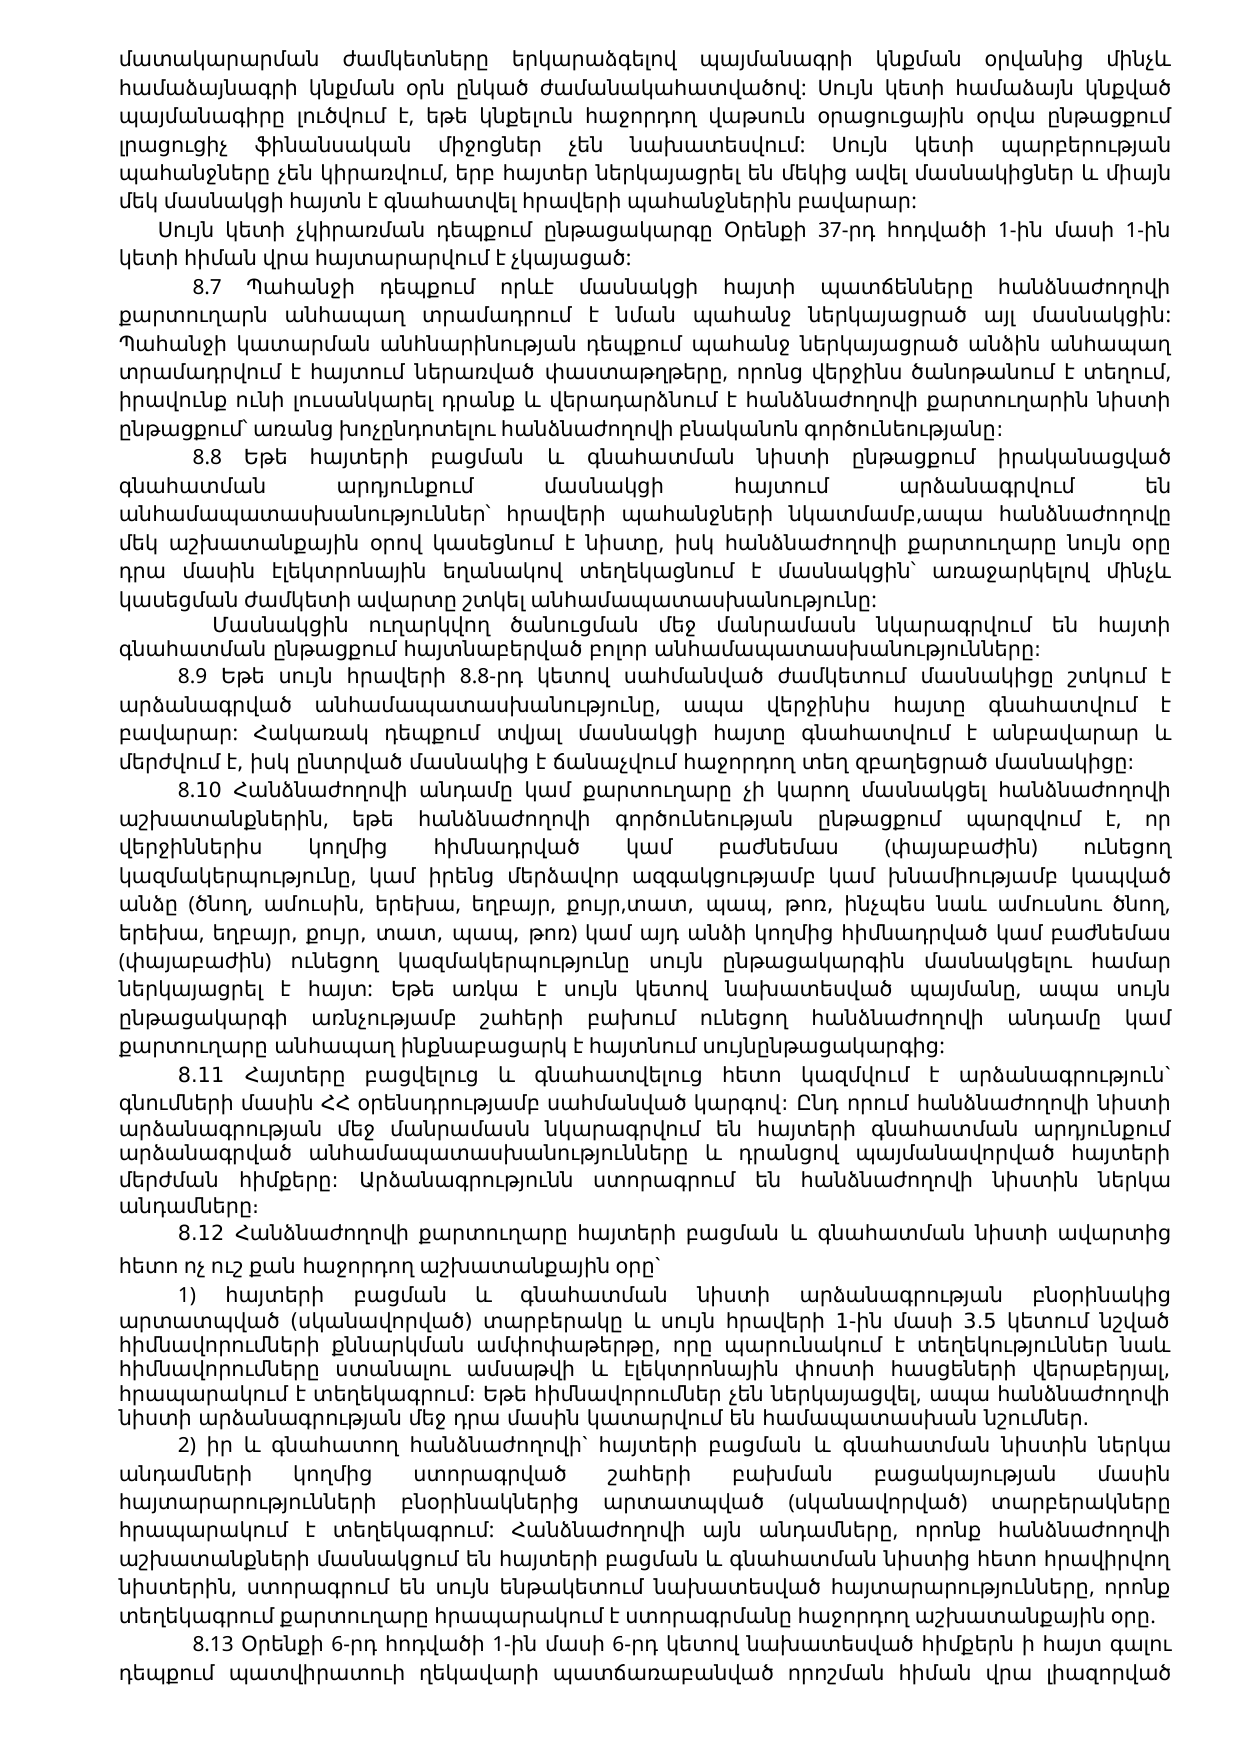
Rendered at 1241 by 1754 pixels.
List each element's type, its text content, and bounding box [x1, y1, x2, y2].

text Սույն կետի չկիրառման դեպքում ընթացակարգը Օրենքի 37-րդ հոդվածի 1-ին մասի 1-ին կետի հիման վրա հայտարարվում է չկայացած: [118, 215, 1171, 272]
text 8.8 Եթե հայտերի բացման և գնահատման նիստի ընթացքում իրականացված գնահատման արդյունքում մասնակցի հայտում արձանագրվում են անհամապատասխանություններ՝ հրավերի պահանջների նկատմամբ,ապա հանձնաժողովը մեկ աշխատանքային օրով կասեցնում է նիստը, իսկ հանձնաժողովի քարտուղարը նույն օրը դրա մասին էլեկտրոնային եղանակով տեղեկացնում է մասնակցին՝ առաջարկելով մինչև կասեցման ժամկետի ավարտը շտկել անհամապատասխանությունը: [118, 442, 1171, 613]
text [118, 44, 1171, 215]
text 8.11 Հայտերը բացվելուց և գնահատվելուց հետո կազմվում է արձանագրություն` գնումների մասին ՀՀ օրենսդրությամբ սահմանված կարգով: Ընդ որում հանձնաժողովի նիստի արձանագրության մեջ մանրամասն նկարագրվում են հայտերի գնահատման արդյունքում արձանագրված անհամապատասխանությունները և դրանցով պայմանավորված հայտերի մերժման հիմքերը: Արձանագրությունն ստորագրում են հանձնաժողովի նիստին ներկա անդամները։ [118, 1060, 1171, 1218]
text 2) իր և գնահատող հանձնաժողովի` հայտերի բացման և գնահատման նիստին ներկա անդամների կողմից ստորագրված շահերի բախման բացակայության մասին հայտարարությունների բնօրինակներից արտատպված (սկանավորված) տարբերակները հրապարակում է տեղեկագրում: Հանձնաժողովի այն անդամները, որոնք հանձնաժողովի աշխատանքների մասնակցում են հայտերի բացման և գնահատման նիստից հետո հրավիրվող նիստերին, ստորագրում են սույն ենթակետում նախատեսված հայտարարությունները, որոնք տեղեկագրում քարտուղարը հրապարակում է ստորագրմանը հաջորդող աշխատանքային օրը. [118, 1430, 1171, 1629]
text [118, 1629, 1171, 1686]
text 8.9 Եթե սույն հրավերի 8.8-րդ կետով սահմանված ժամկետում մասնակիցը շտկում է արձանագրված անհամապատասխանությունը, ապա վերջինիս հայտը գնահատվում է բավարար: Հակառակ դեպքում տվյալ մասնակցի հայտը գնահատվում է անբավարար և մերժվում է, իսկ ընտրված մասնակից է ճանաչվում հաջորդող տեղ զբաղեցրած մասնակիցը: [118, 662, 1171, 775]
text 1) հայտերի բացման և գնահատման նիստի արձանագրության բնօրինակից արտատպված (սկանավորված) տարբերակը և սույն հրավերի 1-ին մասի 3.5 կետում նշված հիմնավորումների քննարկման ամփոփաթերթը, որը պարունակում է տեղեկություններ նաև հիմնավորումները ստանալու ամսաթվի և էլեկտրոնային փոստի հասցեների վերաբերյալ, հրապարակում է տեղեկագրում: Եթե հիմնավորումներ չեն ներկայացվել, ապա հանձնաժողովի նիստի արձանագրության մեջ դրա մասին կատարվում են համապատասխան նշումներ. [118, 1280, 1171, 1430]
text 8.7 Պահանջի դեպքում որևէ մասնակցի հայտի պատճենները հանձնաժողովի քարտուղարն անհապաղ տրամադրում է նման պահանջ ներկայացրած այլ մասնակցին: Պահանջի կատարման անհնարինության դեպքում պահանջ ներկայացրած անձին անհապաղ տրամադրվում է հայտում ներառված փաստաթղթերը, որոնց վերջինս ծանոթանում է տեղում, իրավունք ունի լուսանկարել դրանք և վերադարձնում է հանձնաժողովի քարտուղարին նիստի ընթացքում՝ առանց խոչընդոտելու հանձնաժողովի բնականոն գործունեությանը: [118, 272, 1171, 442]
text 8.12 Հանձնաժողովի քարտուղարը հայտերի բացման և գնահատման նիստի ավարտից հետո ոչ ուշ քան հաջորդող աշխատանքային օրը` [118, 1218, 1171, 1280]
text 8.10 Հանձնաժողովի անդամը կամ քարտուղարը չի կարող մասնակցել հանձնաժողովի աշխատանքներին, եթե հանձնաժողովի գործունեության ընթացքում պարզվում է, որ վերջիններիս կողմից հիմնադրված կամ բաժնեմաս (փայաբաժին) ունեցող կազմակերպությունը, կամ իրենց մերձավոր ազգակցությամբ կամ խնամիությամբ կապված անձը (ծնող, ամուսին, երեխա, եղբայր, քույր,տատ, պապ, թոռ, ինչպես նաև ամուսնու ծնող, երեխա, եղբայր, քույր, տատ, պապ, թոռ) կամ այդ անձի կողմից հիմնադրված կամ բաժնեմաս (փայաբաժին) ունեցող կազմակերպությունը սույն ընթացակարգին մասնակցելու համար ներկայացրել է հայտ: Եթե առկա է սույն կետով նախատեսված պայմանը, ապա սույն ընթացակարգի առնչությամբ շահերի բախում ունեցող հանձնաժողովի անդամը կամ քարտուղարը անհապաղ ինքնաբացարկ է հայտնում սույնընթացակարգից: [118, 775, 1171, 1060]
text Մասնակցին ուղարկվող ծանուցման մեջ մանրամասն նկարագրվում են հայտի գնահատման ընթացքում հայտնաբերված բոլոր անհամապատասխանությունները: [118, 613, 1171, 662]
